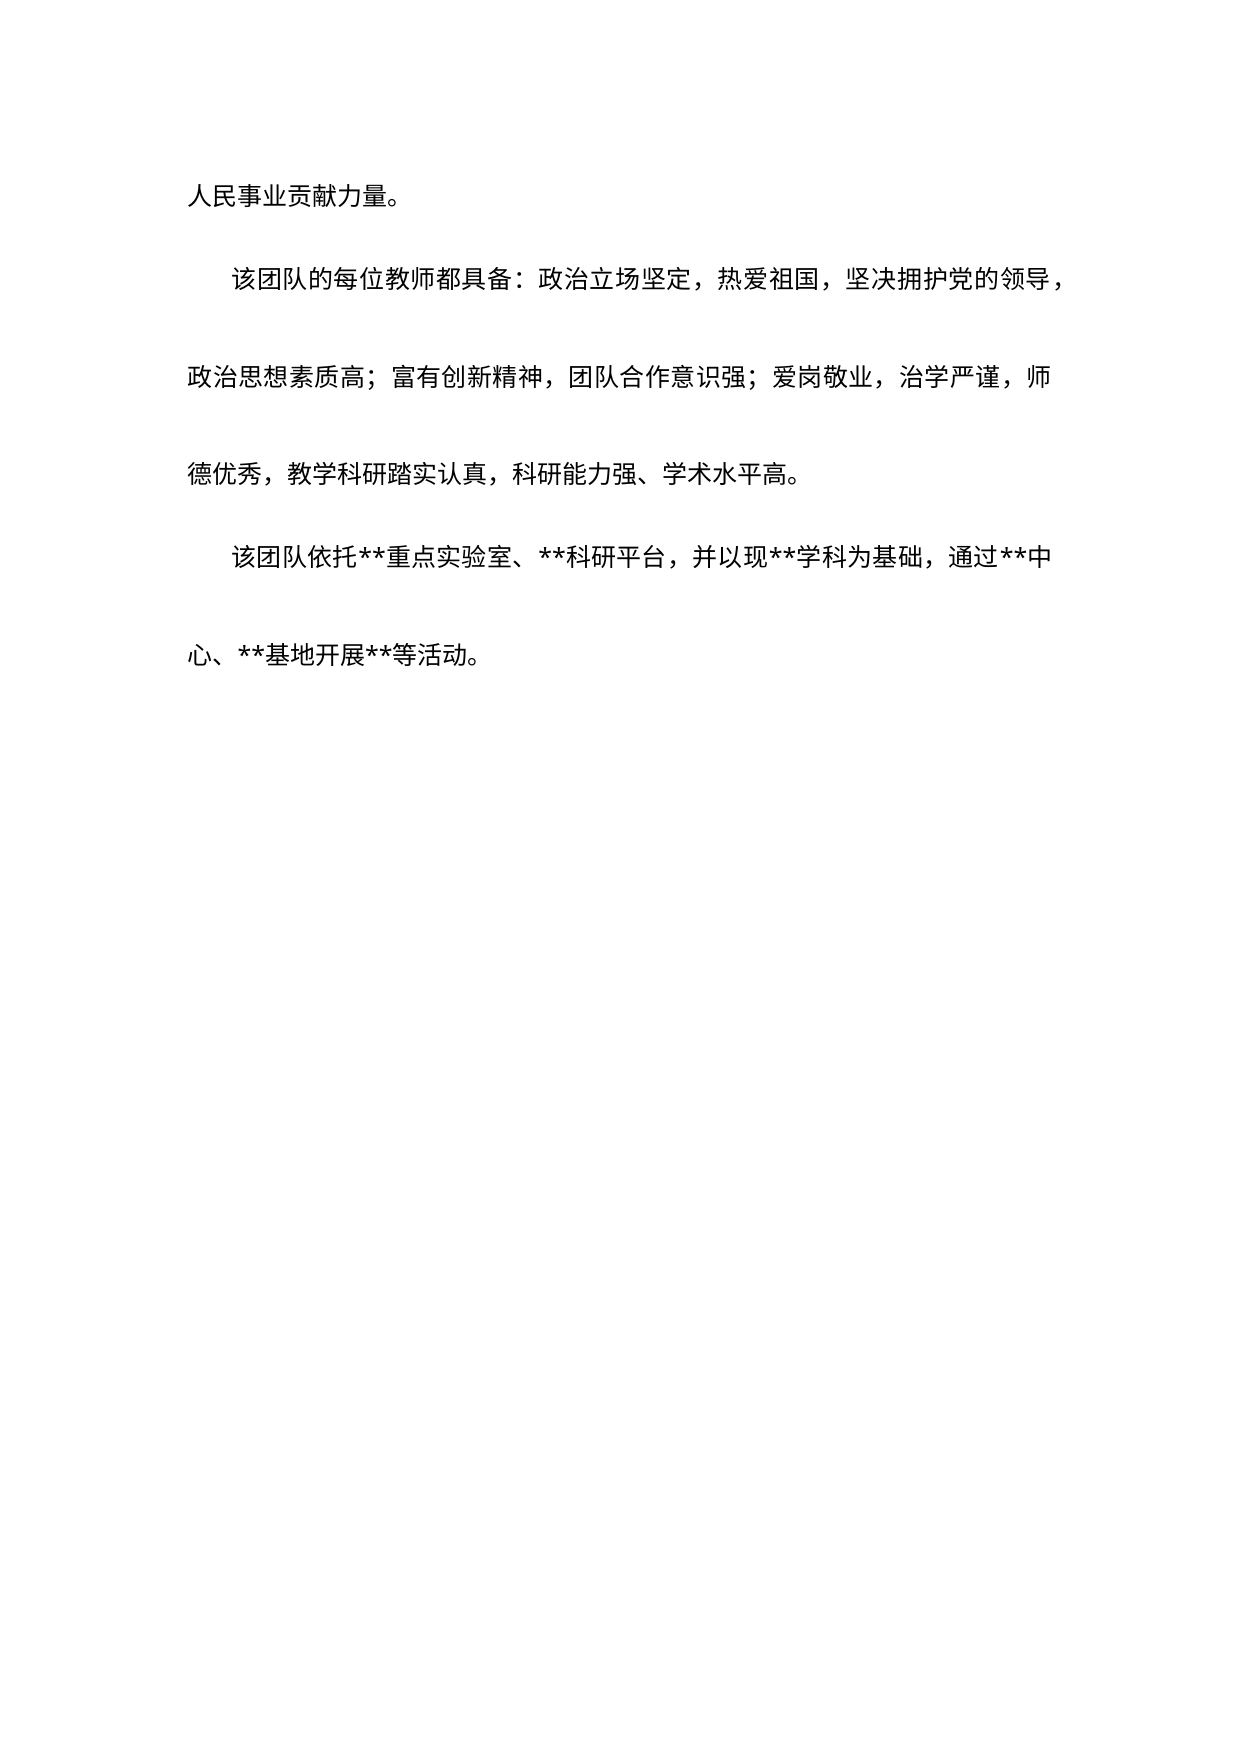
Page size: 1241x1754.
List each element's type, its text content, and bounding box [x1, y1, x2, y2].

text 该团队的每位教师都具备：政治立场坚定，热爱祖国，坚决拥护党的领导，政治思想素质高；富有创新精神，团队合作意识强；爱岗敬业，治学严谨，师德优秀，教学科研踏实认真，科研能力强、学术水平高。 [187, 245, 1053, 505]
text 该团队依托**重点实验室、**科研平台，并以现**学科为基础，通过**中心、**基地开展**等活动。 [187, 523, 1053, 686]
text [187, 162, 1053, 227]
